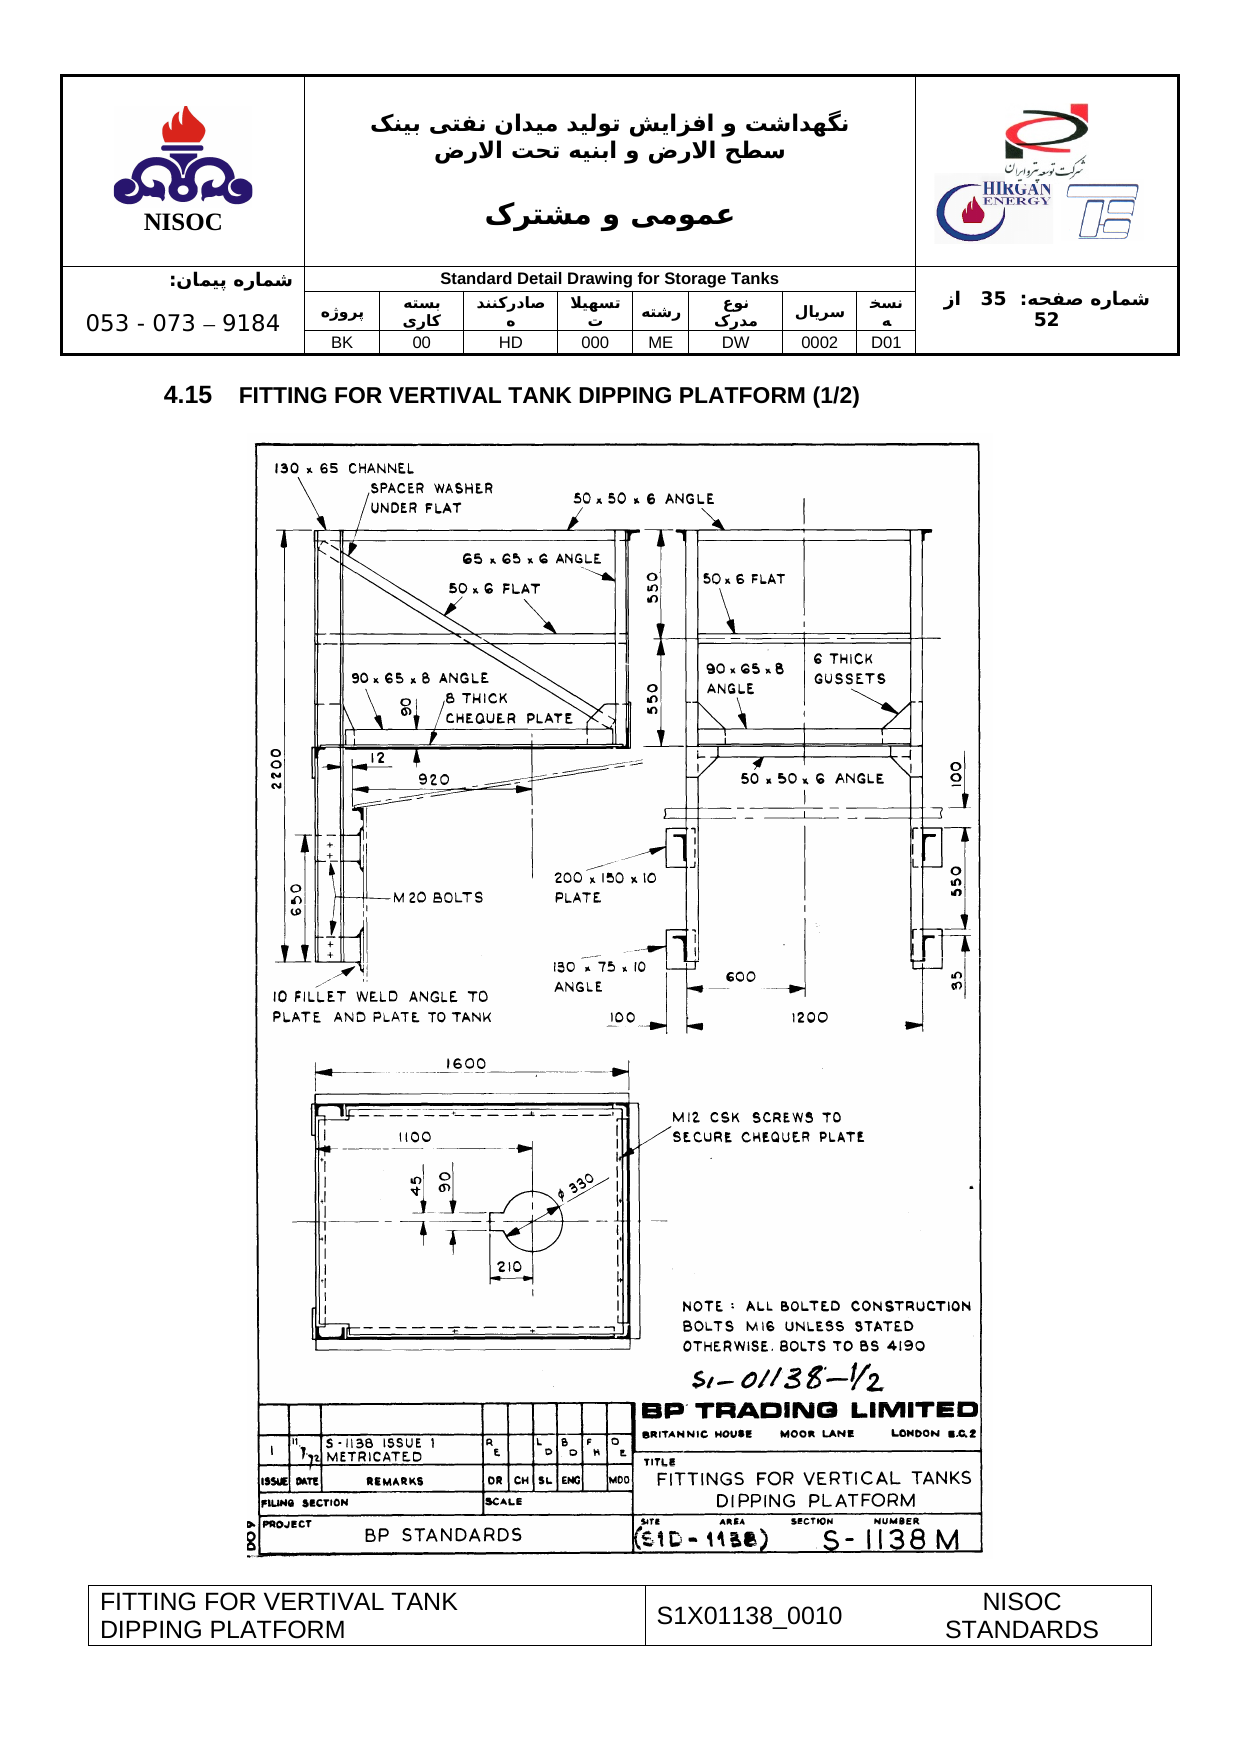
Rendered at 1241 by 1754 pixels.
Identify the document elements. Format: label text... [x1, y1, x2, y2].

picture [113, 106, 253, 208]
picture [934, 103, 1089, 244]
table_header NISOC STANDARDS [892, 1586, 1151, 1645]
table_header S1X01138_0010 [646, 1586, 892, 1645]
picture [247, 433, 994, 1559]
subtitle FITTING FOR VERTIVAL TANK DIPPING PLATFORM (1/2) [163, 379, 1152, 408]
table_header FITTING FOR VERTIVAL TANK DIPPING PLATFORM [89, 1586, 645, 1645]
